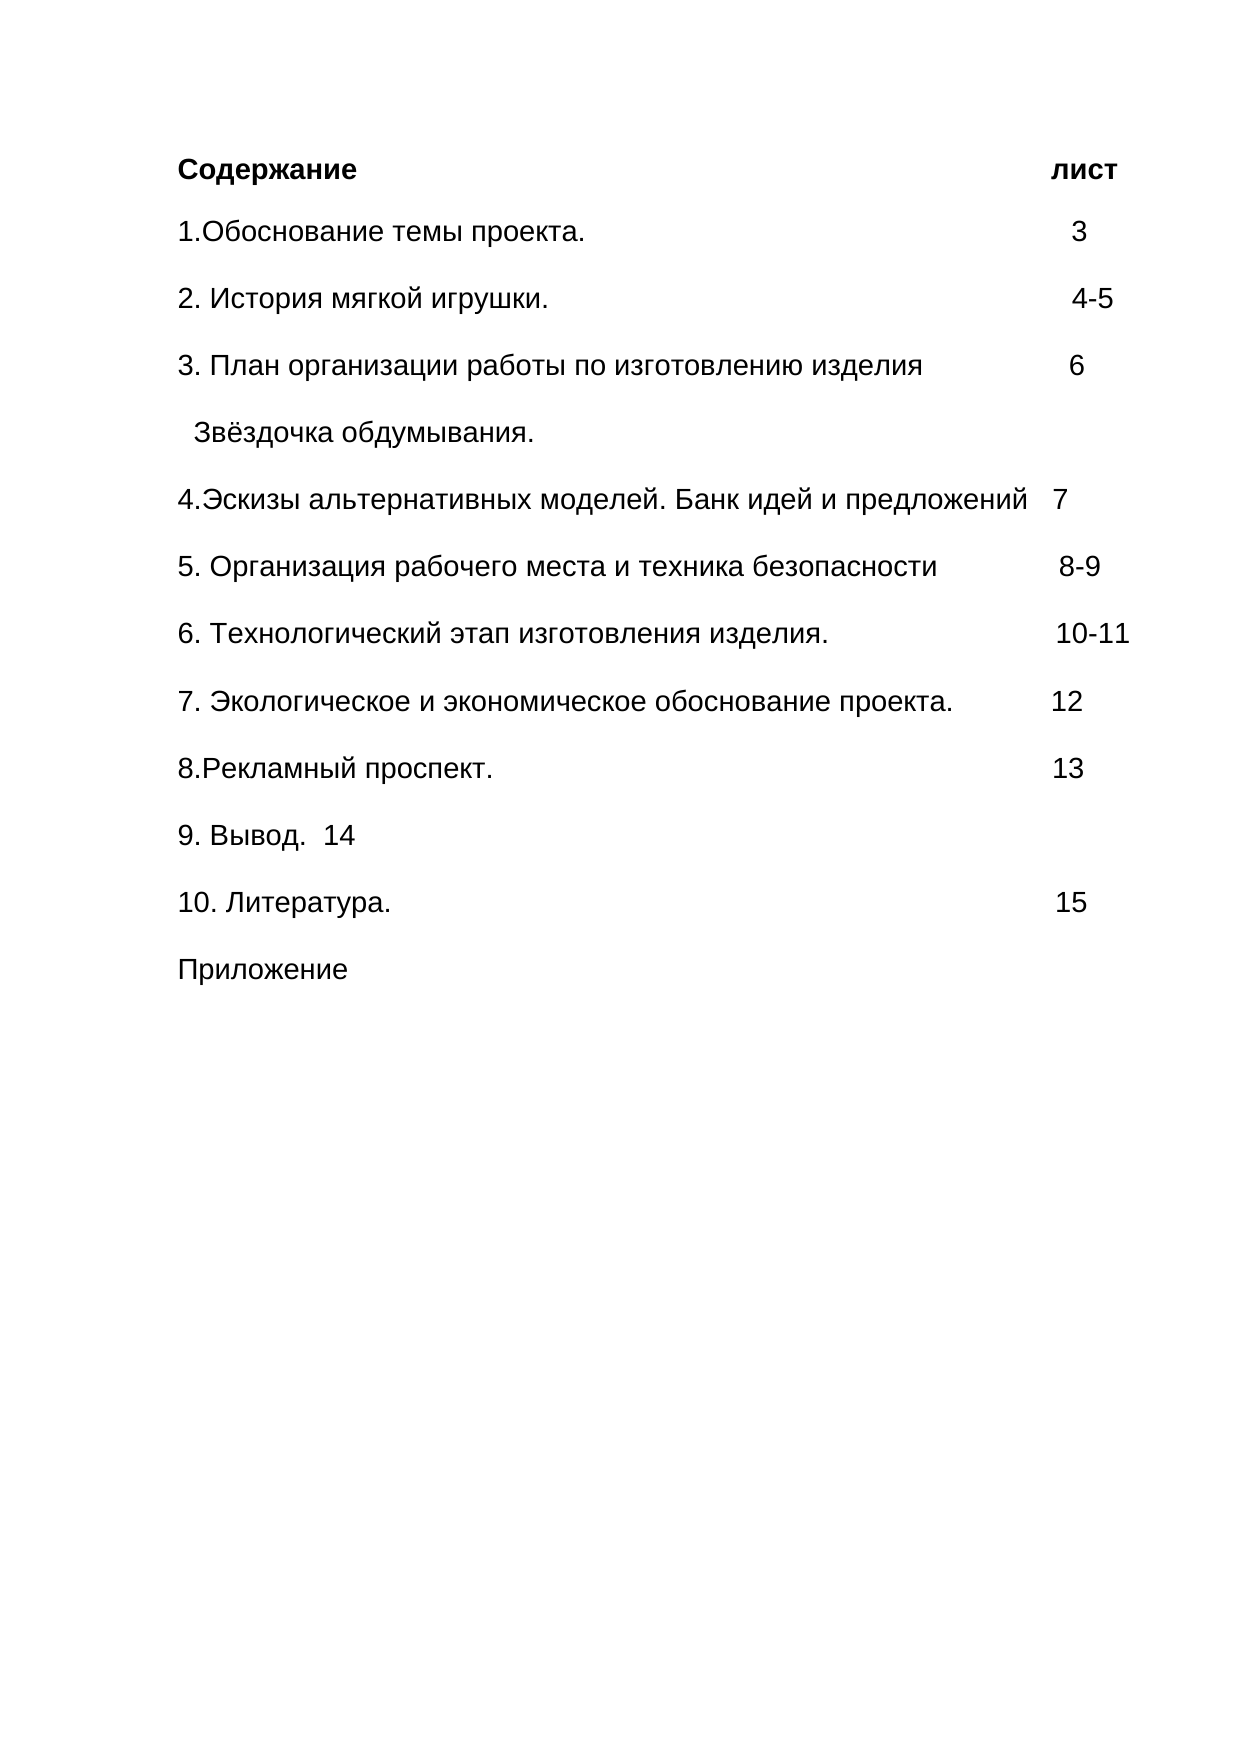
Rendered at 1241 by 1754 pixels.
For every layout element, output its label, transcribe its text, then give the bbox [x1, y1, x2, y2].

text Звёздочка обдумывания. [177, 415, 1152, 449]
text 9. Вывод. 14 [177, 818, 1152, 851]
text Содержание лист [177, 152, 1152, 185]
text 1.Обоснование темы проекта. 3 [177, 214, 1152, 247]
text Приложение [177, 952, 1152, 985]
text 6. Технологический этап изготовления изделия. 10-11 [177, 616, 1152, 650]
text 4.Эскизы альтернативных моделей. Банк идей и предложений 7 [177, 482, 1152, 516]
text 7. Экологическое и экономическое обоснование проекта. 12 [177, 683, 1152, 717]
text 2. История мягкой игрушки. 4-5 [177, 281, 1152, 314]
text 3. План организации работы по изготовлению изделия 6 [177, 348, 1152, 382]
text 8.Рекламный проспект. 13 [177, 751, 1152, 784]
text 10. Литература. 15 [177, 885, 1152, 918]
text 5. Организация рабочего места и техника безопасности 8-9 [177, 549, 1152, 583]
